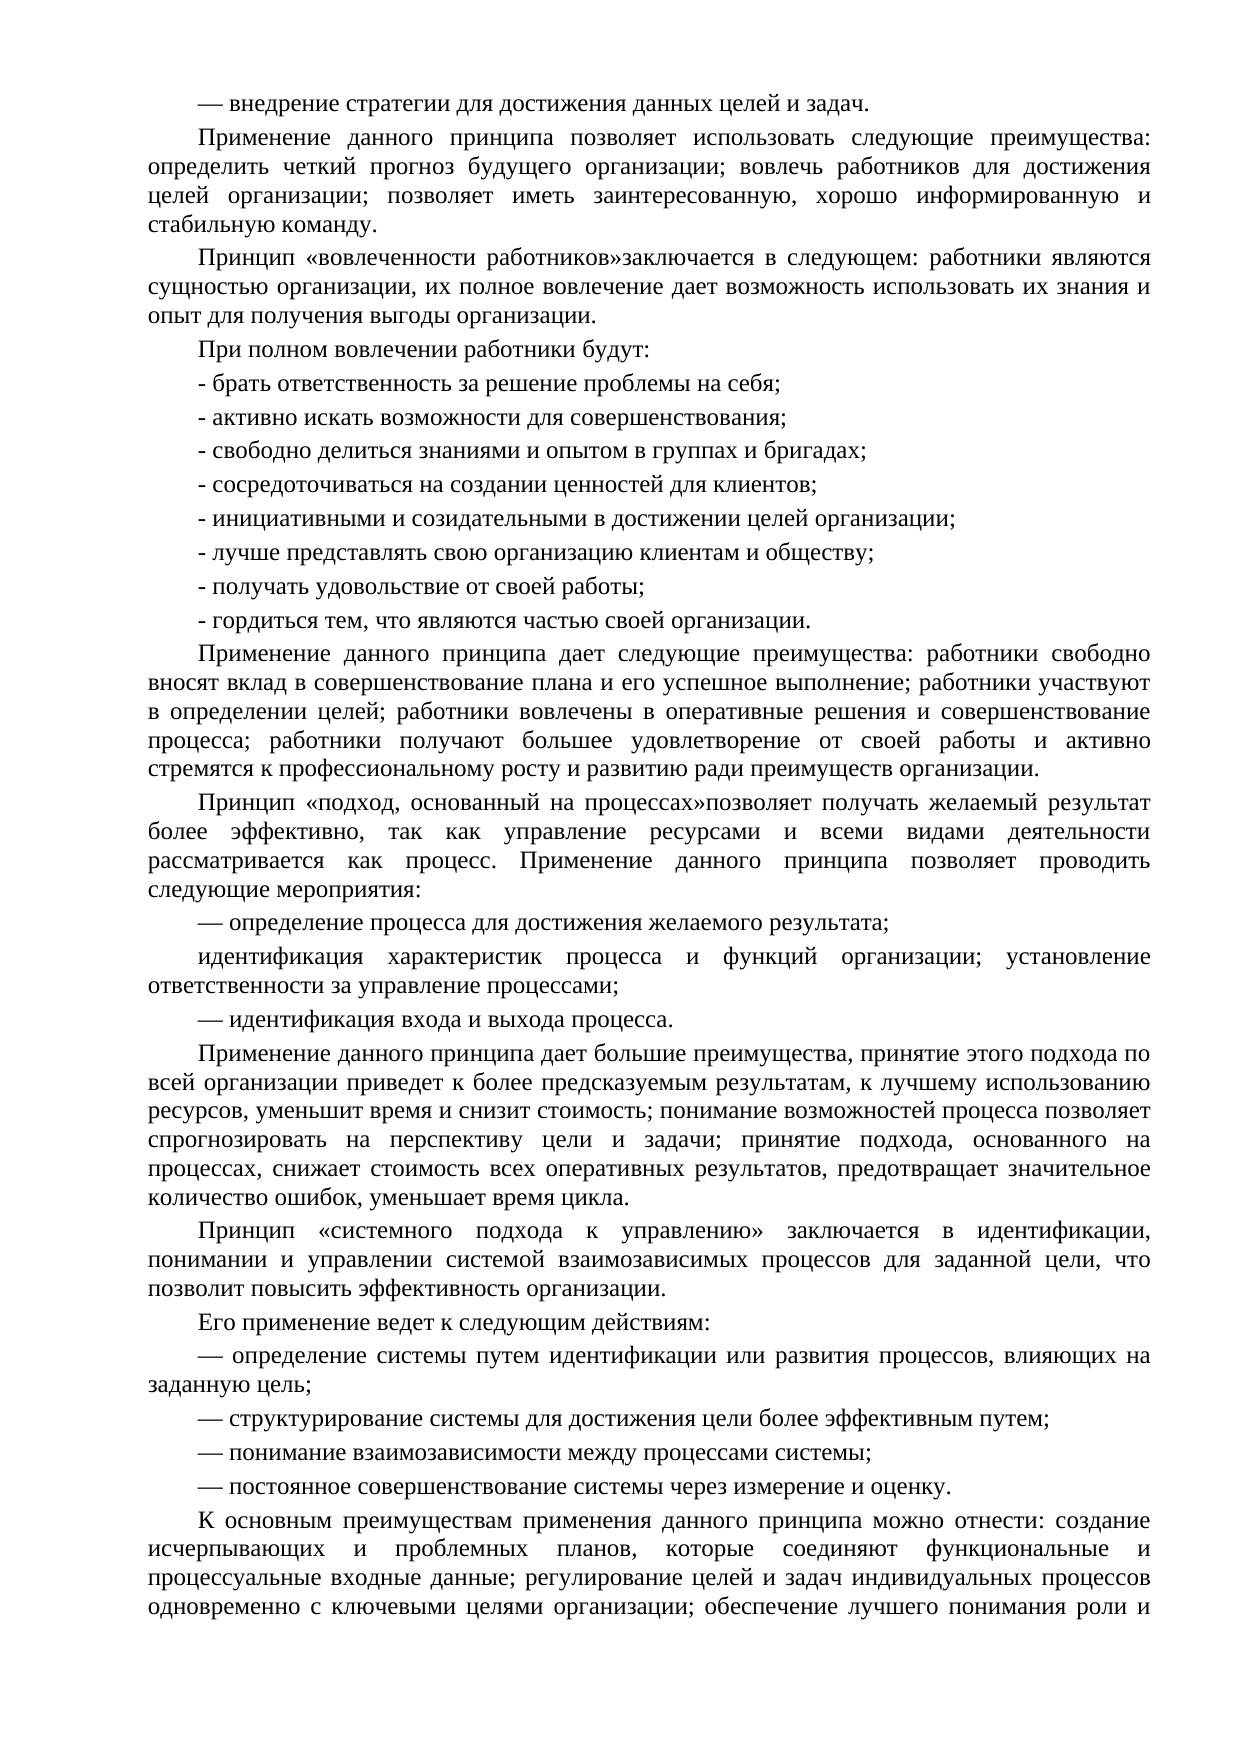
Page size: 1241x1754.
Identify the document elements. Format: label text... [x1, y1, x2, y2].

text идентификация характеристик процесса и функций организации; установление ответственности за управление процессами; [148, 941, 1152, 999]
text Применение данного принципа позволяет использовать следующие преимущества: определить четкий прогноз будущего организации; вовлечь работников для достижения целей организации; позволяет иметь заинтересованную, хорошо информированную и стабильную команду. [148, 122, 1152, 237]
text - свободно делиться знаниями и опытом в группах и бригадах; [148, 435, 1152, 464]
text Применение данного принципа дает большие преимущества, принятие этого подхода по всей организации приведет к более предсказуемым результатам, к лучшему использованию ресурсов, уменьшит время и снизит стоимость; понимание возможностей процесса позволяет спрогнозировать на перспективу цели и задачи; принятие подхода, основанного на процессах, снижает стоимость всех оперативных результатов, предотвращает значительное количество ошибок, уменьшает время цикла. [148, 1038, 1152, 1210]
text Его применение ведет к следующим действиям: [148, 1307, 1152, 1336]
text Принцип «системного подхода к управлению» заключается в идентификации, понимании и управлении системой взаимозависимых процессов для заданной цели, что позволит повысить эффективность организации. [148, 1215, 1152, 1302]
text - брать ответственность за решение проблемы на себя; [148, 368, 1152, 396]
text — внедрение стратегии для достижения данных целей и задач. [148, 88, 1152, 117]
text — определение процесса для достижения желаемого результата; [148, 907, 1152, 936]
text - лучше представлять свою организацию клиентам и обществу; [148, 537, 1152, 566]
text Принцип «вовлеченности работников»заключается в следующем: работники являются сущностью организации, их полное вовлечение дает возможность использовать их знания и опыт для получения выгоды организации. [148, 242, 1152, 329]
text Принцип «подход, основанный на процессах»позволяет получать желаемый результат более эффективно, так как управление ресурсами и всеми видами деятельности рассматривается как процесс. Применение данного принципа позволяет проводить следующие мероприятия: [148, 787, 1152, 902]
text - гордиться тем, что являются частью своей организации. [148, 605, 1152, 633]
text — структурирование системы для достижения цели более эффективным путем; [148, 1403, 1152, 1432]
text - инициативными и созидательными в достижении целей организации; [148, 503, 1152, 532]
text — идентификация входа и выхода процесса. [148, 1004, 1152, 1033]
text - активно искать возможности для совершенствования; [148, 402, 1152, 430]
text — определение системы путем идентификации или развития процессов, влияющих на заданную цель; [148, 1341, 1152, 1398]
text — постоянное совершенствование системы через измерение и оценку. [148, 1471, 1152, 1500]
text - получать удовольствие от своей работы; [148, 571, 1152, 599]
text При полном вовлечении работники будут: [148, 334, 1152, 363]
text Применение данного принципа дает следующие преимущества: работники свободно вносят вклад в совершенствование плана и его успешное выполнение; работники участвуют в определении целей; работники вовлечены в оперативные решения и совершенствование процесса; работники получают большее удовлетворение от своей работы и активно стремятся к профессиональному росту и развитию ради преимуществ организации. [148, 638, 1152, 782]
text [148, 1505, 1152, 1620]
text - сосредоточиваться на создании ценностей для клиентов; [148, 469, 1152, 498]
text — понимание взаимозависимости между процессами системы; [148, 1437, 1152, 1466]
